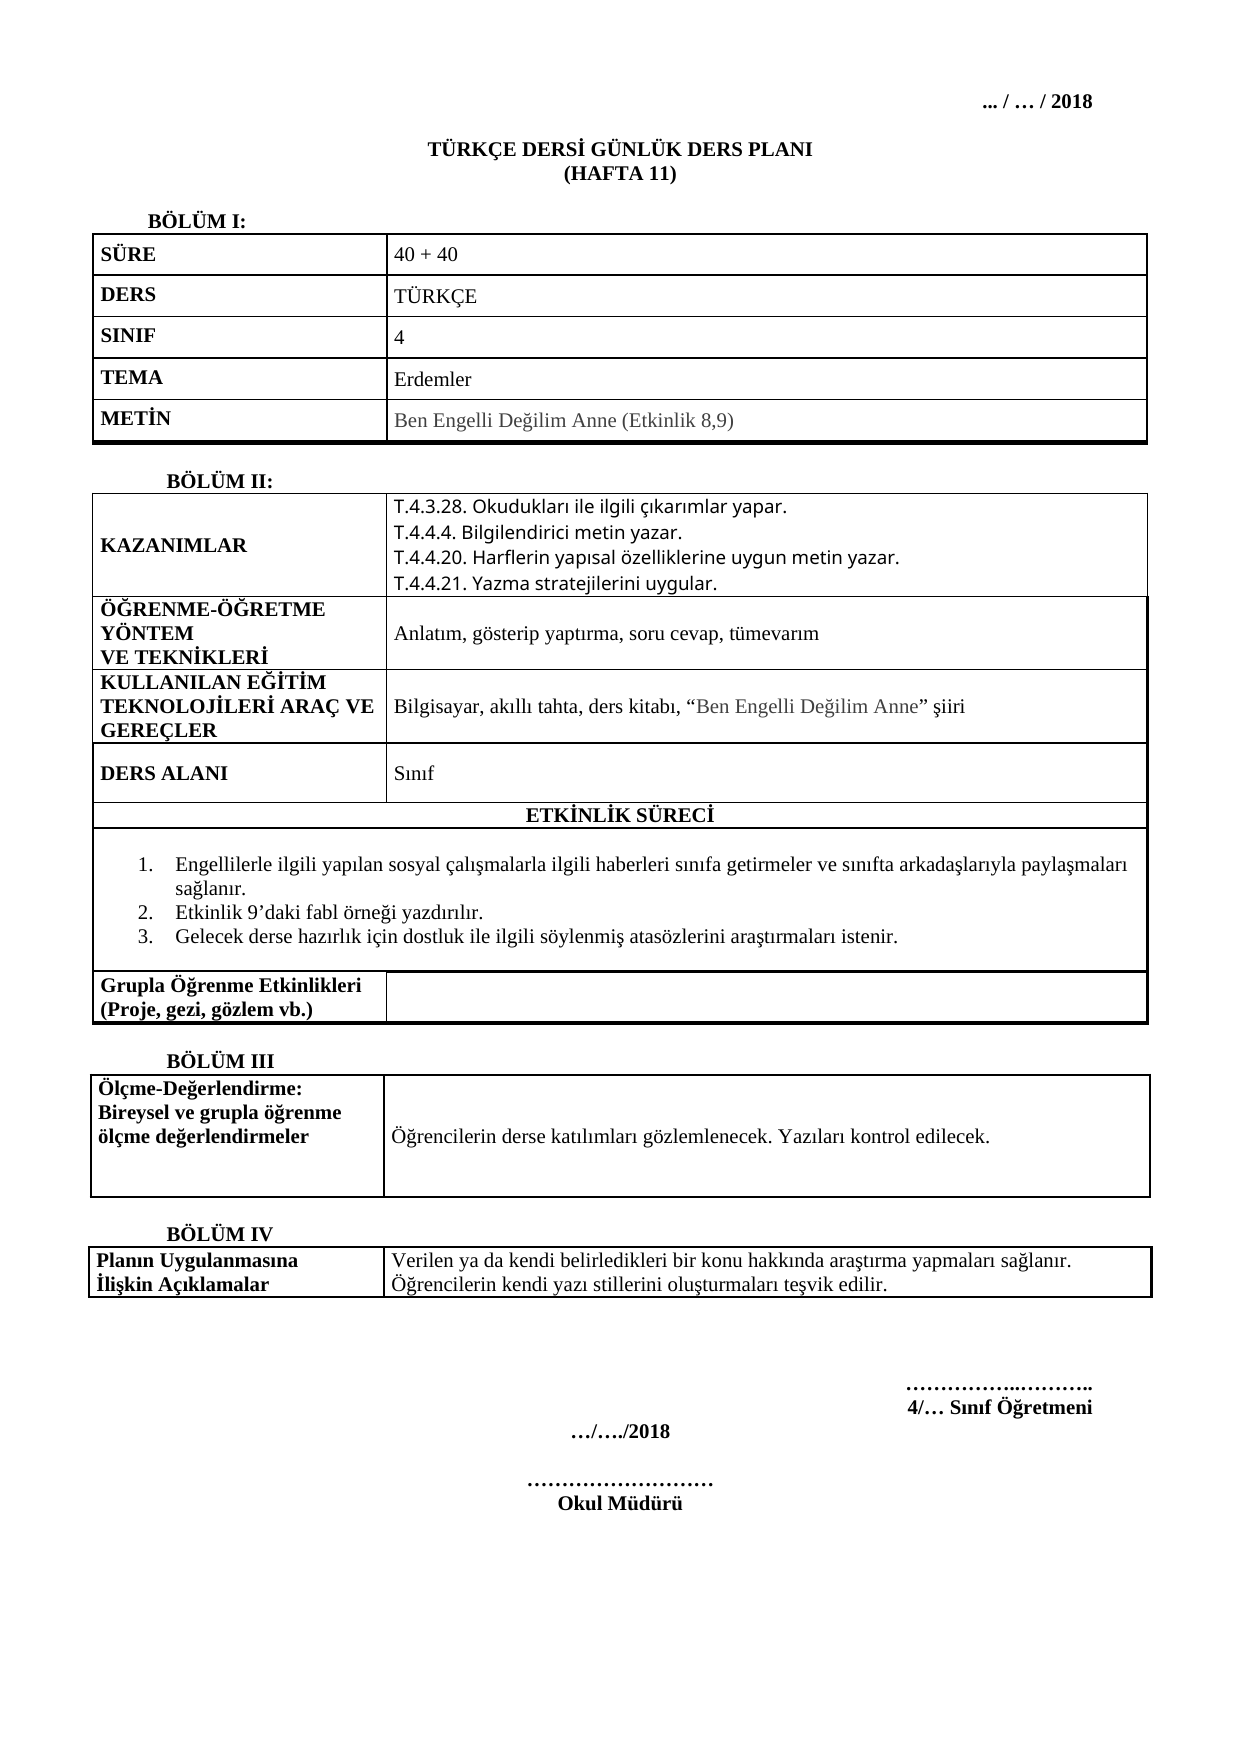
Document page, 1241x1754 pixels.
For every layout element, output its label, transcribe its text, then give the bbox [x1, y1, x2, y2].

table_header KAZANIMLAR [93, 494, 386, 596]
text 4/… Sınıf Öğretmeni [148, 1394, 1092, 1419]
text (HAFTA 11) [148, 161, 1092, 185]
text ……………………… [148, 1467, 1092, 1491]
table_cell Erdemler [388, 359, 1146, 398]
table_cell TÜRKÇE [388, 276, 1146, 316]
table_cell ÖĞRENME-ÖĞRETME YÖNTEM VE TEKNİKLERİ [93, 597, 386, 669]
table_header 40 + 40 [388, 235, 1146, 274]
table_cell DERS ALANI [94, 744, 386, 802]
text BÖLÜM II: [148, 468, 1092, 493]
table_cell DERS [94, 276, 386, 316]
text BÖLÜM I: [148, 209, 1092, 233]
table_cell KULLANILAN EĞİTİM TEKNOLOJİLERİ ARAÇ VE GEREÇLER [93, 670, 386, 742]
table_cell Engellilerle ilgili yapılan sosyal çalışmalarla ilgili haberleri sınıfa getirmeler ve sınıfta arkadaşlarıyla paylaşmaları sağlanır. Etkinlik 9’daki fabl örneği yazdırılır. Gelecek derse hazırlık için dostluk ile ilgili söylenmiş atasözlerini araştırmaları istenir. [94, 829, 1146, 970]
table_header T.4.3.28. Okudukları ile ilgili çıkarımlar yapar. T.4.4.4. Bilgilendirici metin yazar. T.4.4.20. Harflerin yapısal özelliklerine uygun metin yazar. T.4.4.21. Yazma stratejilerini uygular. [387, 494, 1147, 596]
table_cell Sınıf [387, 744, 1146, 802]
table_header Ölçme-Değerlendirme: Bireysel ve grupla öğrenme ölçme değerlendirmeler [92, 1076, 383, 1196]
table_cell Grupla Öğrenme Etkinlikleri (Proje, gezi, gözlem vb.) [94, 972, 386, 1021]
table_header Planın Uygulanmasına İlişkin Açıklamalar [90, 1248, 383, 1296]
table_cell TEMA [94, 359, 386, 398]
table_cell 4 [388, 317, 1146, 357]
subtitle BÖLÜM IV [148, 1222, 1092, 1246]
table_header SÜRE [94, 235, 386, 274]
table_cell Bilgisayar, akıllı tahta, ders kitabı, “Ben Engelli Değilim Anne” şiiri [387, 670, 1146, 742]
table_cell METİN [94, 400, 386, 440]
table_header Verilen ya da kendi belirledikleri bir konu hakkında araştırma yapmaları sağlanır. Öğrencilerin kendi yazı stillerini oluşturmaları teşvik edilir. [385, 1248, 1150, 1296]
text ……………..……….. [148, 1371, 1092, 1394]
text ... / … / 2018 [148, 89, 1092, 113]
table_cell Ben Engelli Değilim Anne (Etkinlik 8,9) [388, 400, 1146, 440]
text TÜRKÇE DERSİ GÜNLÜK DERS PLANI [148, 137, 1092, 161]
table_cell [387, 973, 1146, 1021]
table_cell Anlatım, gösterip yaptırma, soru cevap, tümevarım [387, 597, 1146, 669]
table_header Öğrencilerin derse katılımları gözlemlenecek. Yazıları kontrol edilecek. [385, 1076, 1149, 1196]
text …/…./2018 [148, 1419, 1092, 1443]
table_cell SINIF [94, 317, 386, 357]
subtitle BÖLÜM III [148, 1049, 1092, 1073]
table_cell ETKİNLİK SÜRECİ [94, 803, 1146, 827]
text Okul Müdürü [148, 1491, 1092, 1515]
